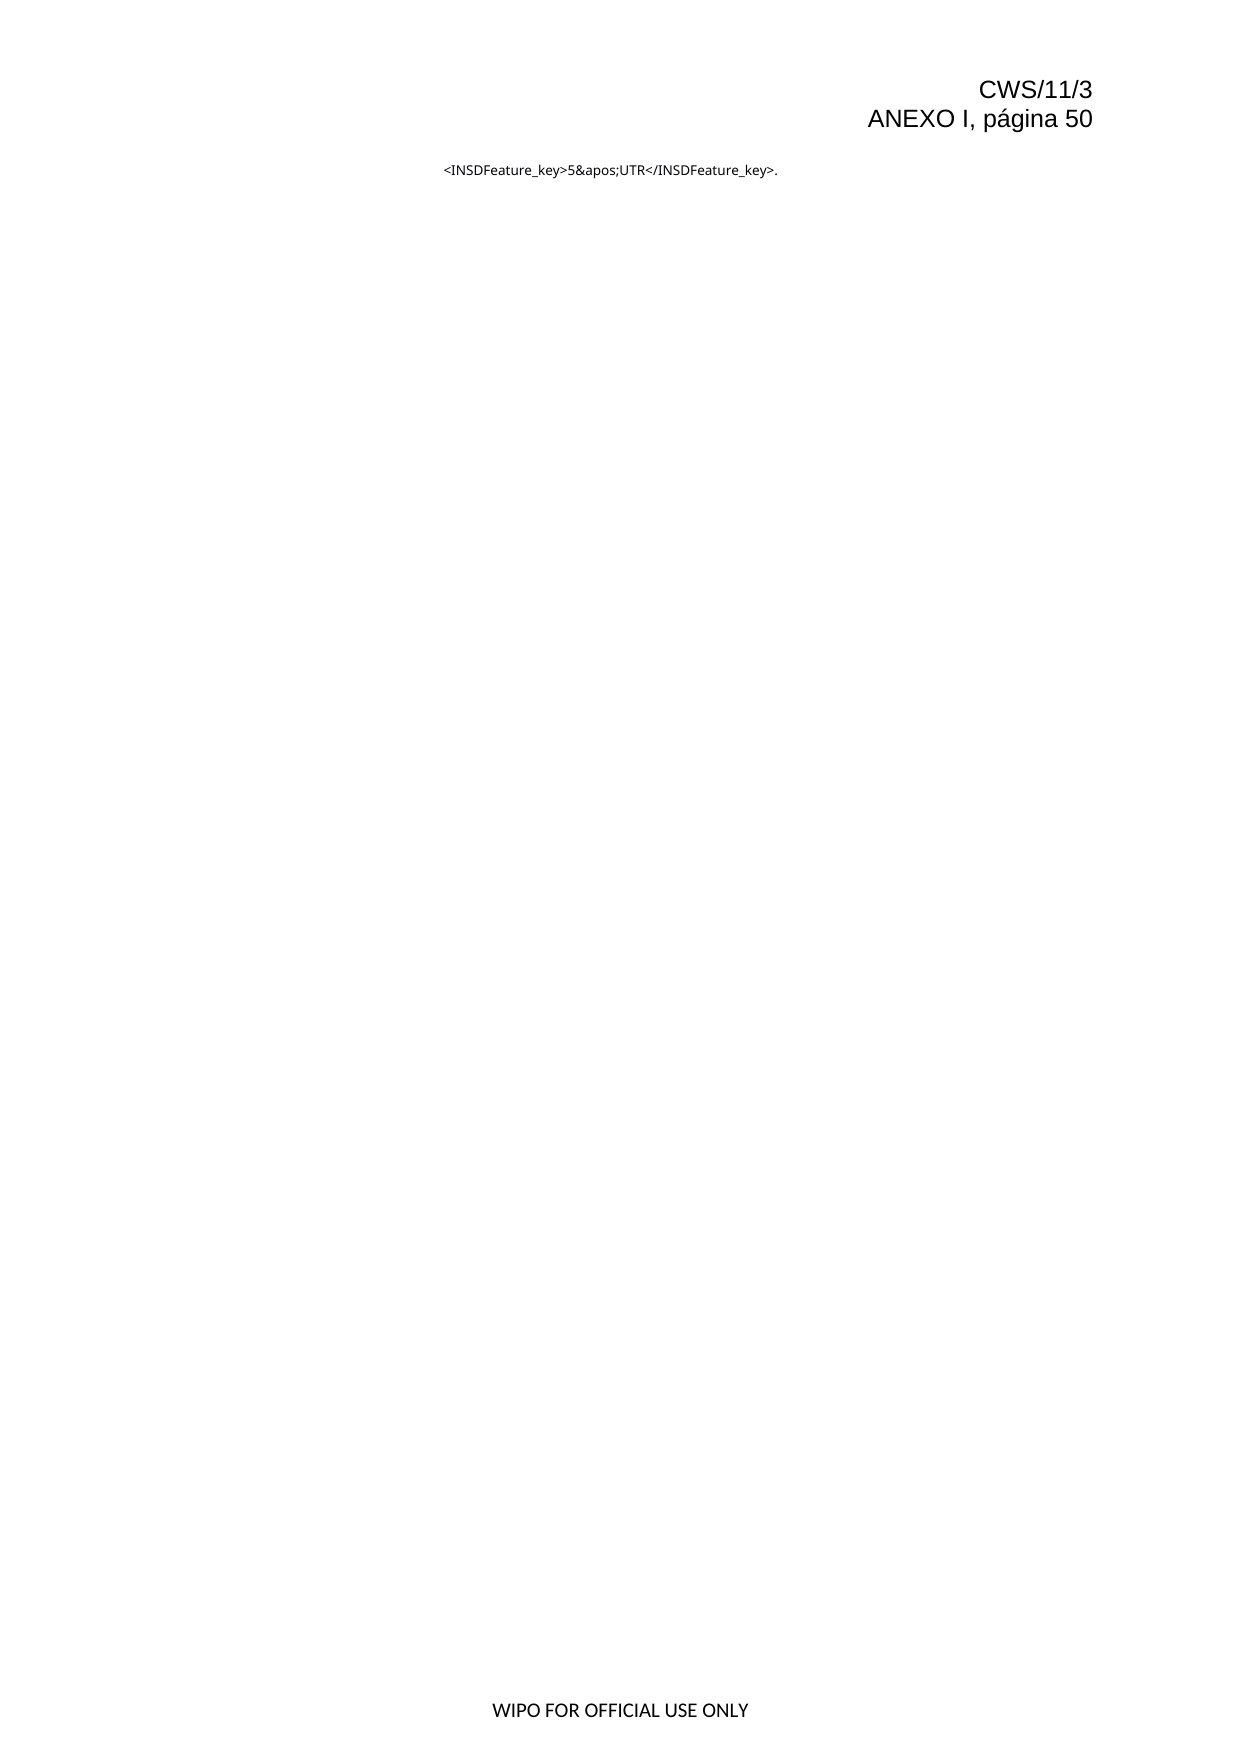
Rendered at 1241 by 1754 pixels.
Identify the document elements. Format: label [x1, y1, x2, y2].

text [207, 161, 1093, 180]
